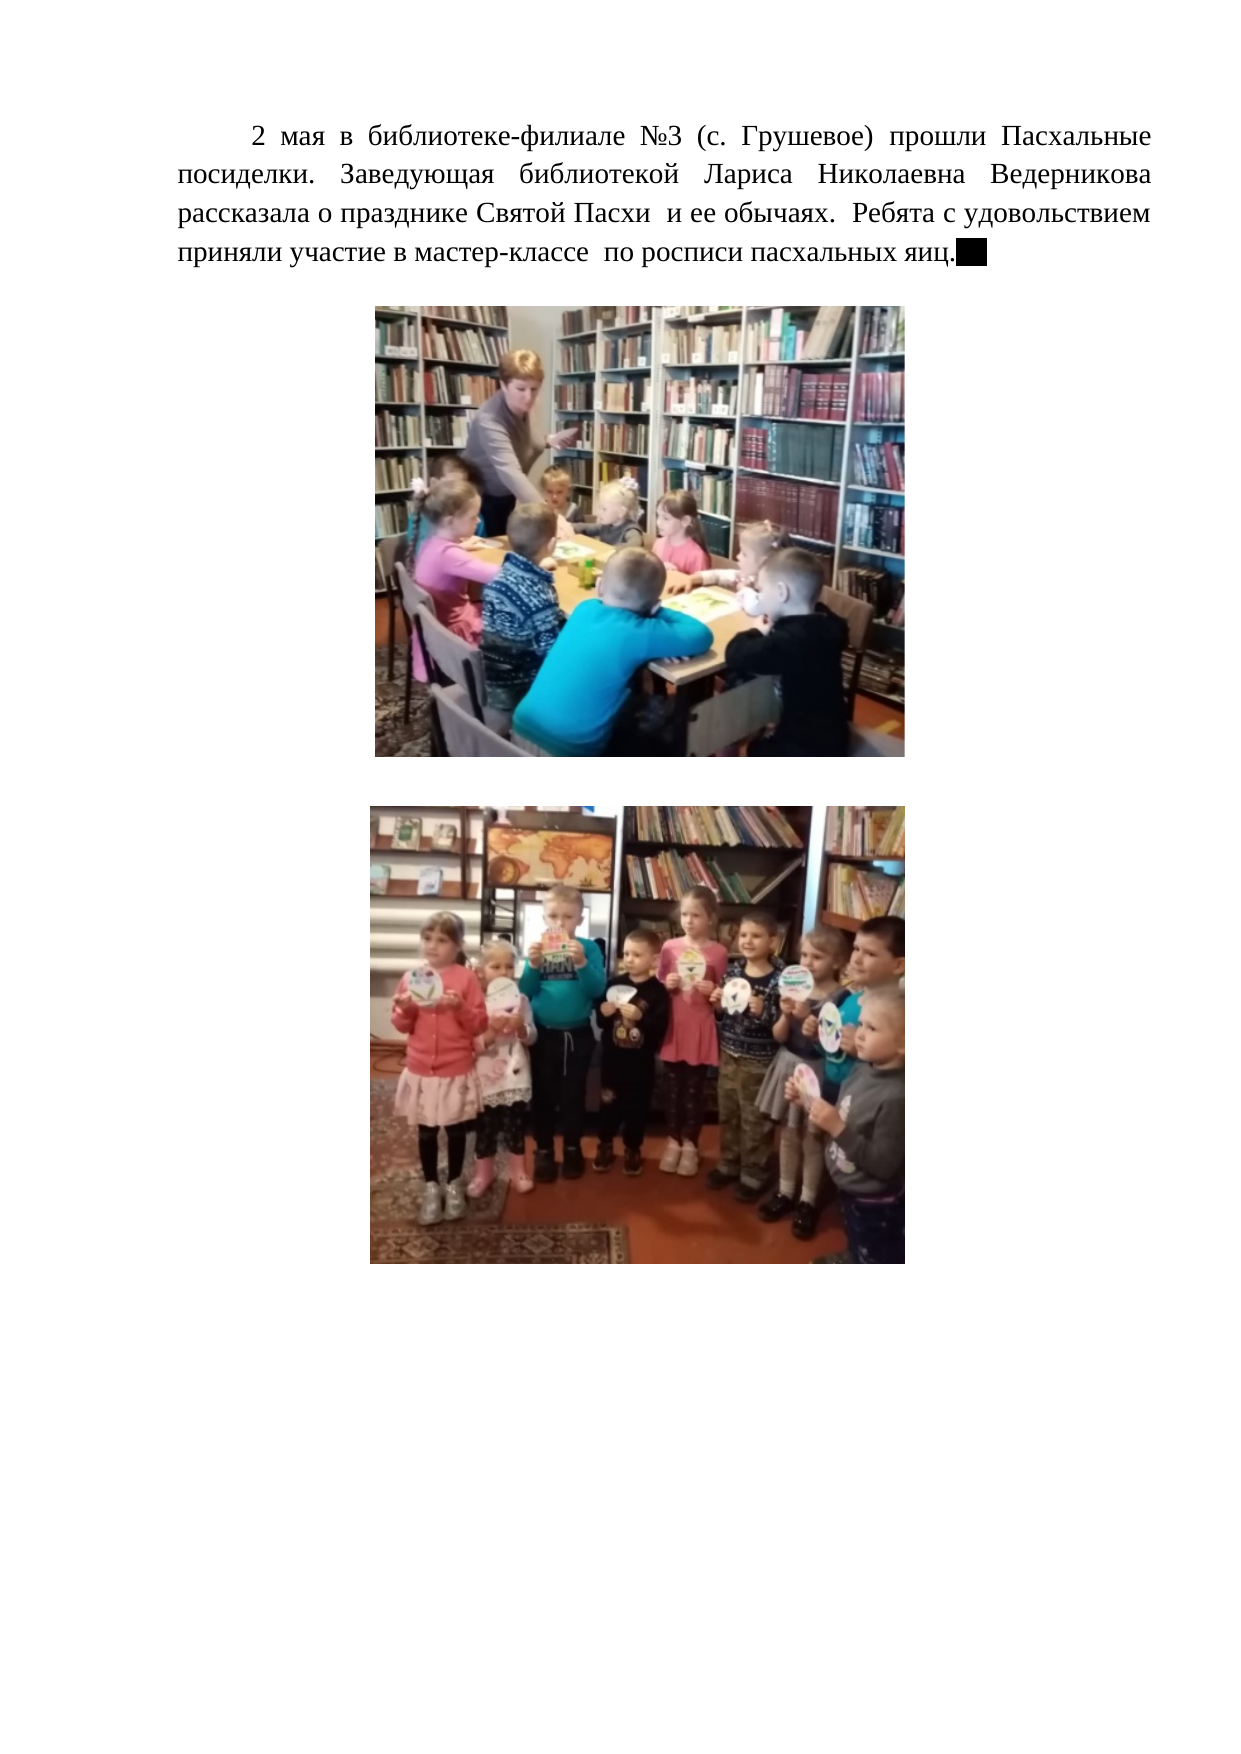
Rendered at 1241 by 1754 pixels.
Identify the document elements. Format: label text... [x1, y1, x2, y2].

text 2 мая в библиотеке-филиале №3 (с. Грушевое) прошли Пасхальные посиделки. Заведующая библиотекой Лариса Николаевна Ведерникова рассказала о празднике Святой Пасхи и ее обычаях. Ребята с удовольствием приняли участие в мастер-классе по росписи пасхальных яиц. П [177, 118, 1152, 195]
picture [375, 306, 905, 757]
picture [370, 806, 905, 1264]
text 2 мая в библиотеке-филиале №3 (с. Грушевое) прошли Пасхальные посиделки. Заведующая библиотекой Лариса Николаевна Ведерникова рассказала о празднике Святой Пасхи и ее обычаях. Ребята с удовольствием приняли участие в мастер-классе по росписи пасхальных яиц. П [177, 229, 1152, 267]
